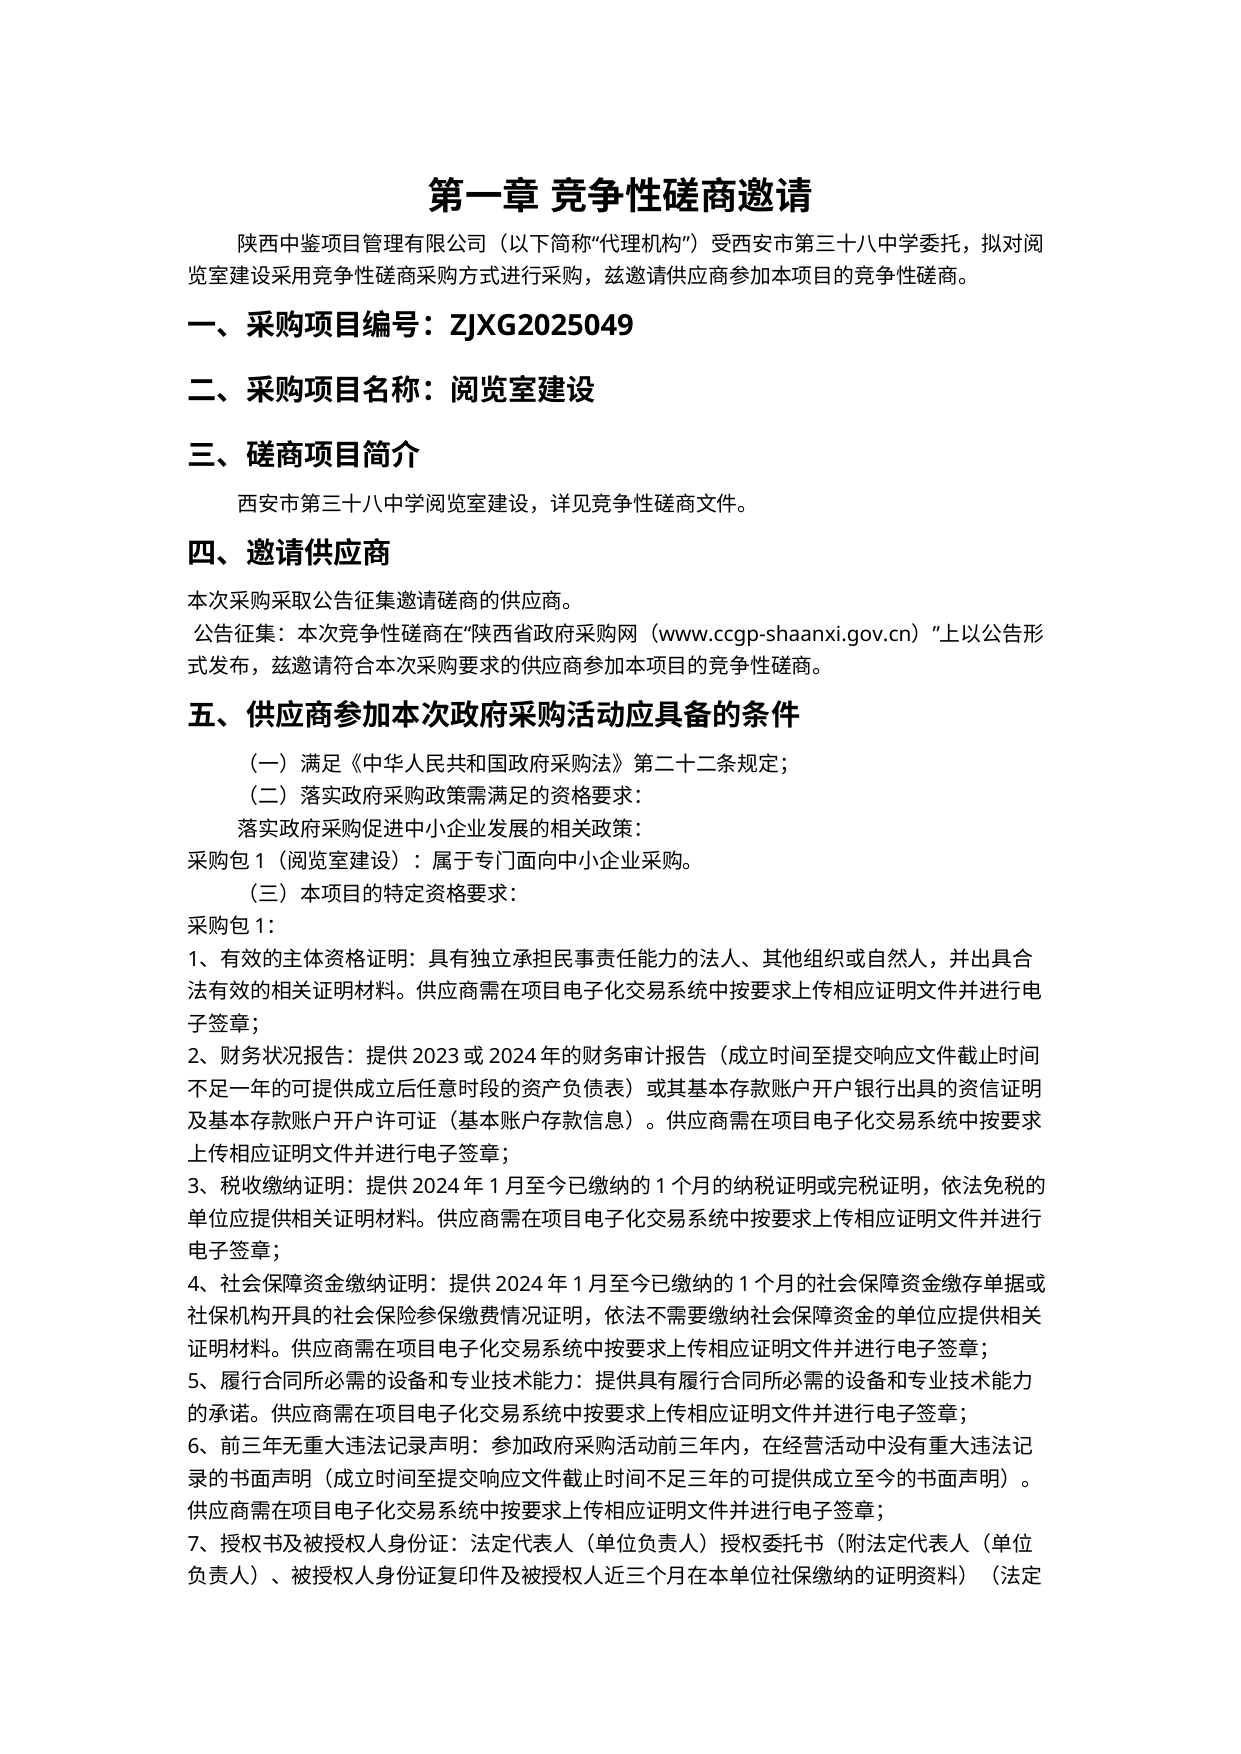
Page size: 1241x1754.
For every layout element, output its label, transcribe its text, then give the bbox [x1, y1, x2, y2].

text 本次采购采取公告征集邀请磋商的供应商。 [187, 584, 1053, 617]
text 5、履行合同所必需的设备和专业技术能力：提供具有履行合同所必需的设备和专业技术能力的承诺。供应商需在项目电子化交易系统中按要求上传相应证明文件并进行电子签章； [187, 1364, 1053, 1429]
text 采购包1： [187, 909, 1053, 942]
text 4、社会保障资金缴纳证明：提供2024年1月至今已缴纳的1个月的社会保障资金缴存单据或社保机构开具的社会保险参保缴费情况证明，依法不需要缴纳社会保障资金的单位应提供相关证明材料。供应商需在项目电子化交易系统中按要求上传相应证明文件并进行电子签章； [187, 1267, 1053, 1364]
text 陕西中鉴项目管理有限公司（以下简称“代理机构”）受西安市第三十八中学委托，拟对阅览室建设采用竞争性磋商采购方式进行采购，兹邀请供应商参加本项目的竞争性磋商。 [187, 227, 1053, 292]
text 二、采购项目名称：阅览室建设 [187, 357, 1053, 422]
text （一）满足《中华人民共和国政府采购法》第二十二条规定； [187, 747, 1053, 779]
text 1、有效的主体资格证明：具有独立承担民事责任能力的法人、其他组织或自然人，并出具合法有效的相关证明材料。供应商需在项目电子化交易系统中按要求上传相应证明文件并进行电子签章； [187, 942, 1053, 1039]
text 采购包1（阅览室建设）：属于专门面向中小企业采购。 [187, 844, 1053, 877]
text 3、税收缴纳证明：提供2024年1月至今已缴纳的1个月的纳税证明或完税证明，依法免税的单位应提供相关证明材料。供应商需在项目电子化交易系统中按要求上传相应证明文件并进行电子签章； [187, 1169, 1053, 1267]
text 四、邀请供应商 [187, 519, 1053, 584]
text 2、财务状况报告：提供2023或2024年的财务审计报告（成立时间至提交响应文件截止时间不足一年的可提供成立后任意时段的资产负债表）或其基本存款账户开户银行出具的资信证明及基本存款账户开户许可证（基本账户存款信息）。供应商需在项目电子化交易系统中按要求上传相应证明文件并进行电子签章； [187, 1039, 1053, 1169]
text 6、前三年无重大违法记录声明：参加政府采购活动前三年内，在经营活动中没有重大违法记录的书面声明（成立时间至提交响应文件截止时间不足三年的可提供成立至今的书面声明）。供应商需在项目电子化交易系统中按要求上传相应证明文件并进行电子签章； [187, 1429, 1053, 1527]
text 三、磋商项目简介 [187, 422, 1053, 487]
text 落实政府采购促进中小企业发展的相关政策： [187, 812, 1053, 844]
text 五、供应商参加本次政府采购活动应具备的条件 [187, 682, 1053, 747]
text 一、采购项目编号：ZJXG2025049 [187, 292, 1053, 357]
text （三）本项目的特定资格要求： [187, 877, 1053, 909]
text （二）落实政府采购政策需满足的资格要求： [187, 779, 1053, 812]
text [187, 1527, 1053, 1592]
text 西安市第三十八中学阅览室建设，详见竞争性磋商文件。 [187, 487, 1053, 519]
text 公告征集：本次竞争性磋商在“陕西省政府采购网（www.ccgp-shaanxi.gov.cn）”上以公告形式发布，兹邀请符合本次采购要求的供应商参加本项目的竞争性磋商。 [187, 617, 1053, 682]
text 第一章 竞争性磋商邀请 [187, 162, 1053, 227]
